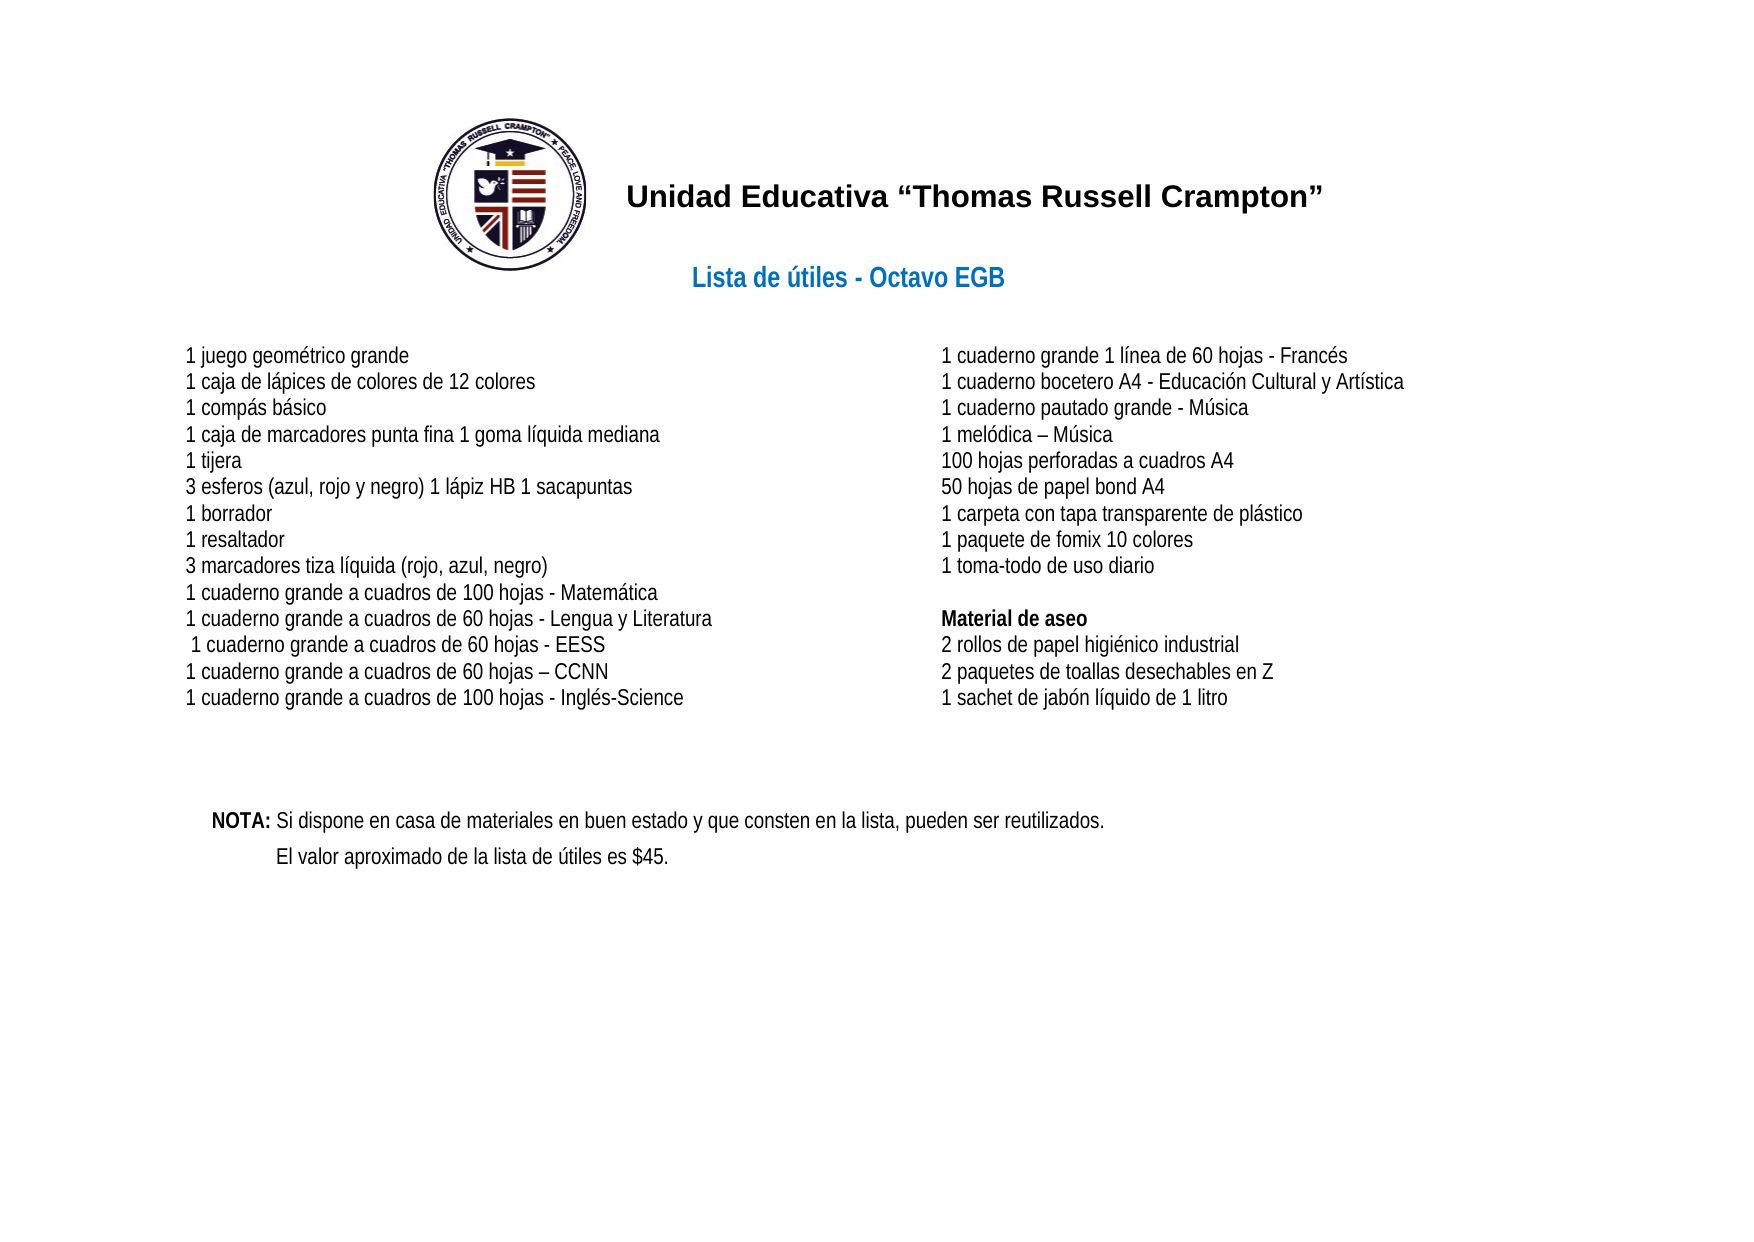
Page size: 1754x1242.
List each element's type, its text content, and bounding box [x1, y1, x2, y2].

text 1 sachet de jabón líquido de 1 litro [941, 684, 1502, 711]
text 1 cuaderno grande a cuadros de 60 hojas - EESS [185, 631, 746, 658]
text 1 cuaderno grande a cuadros de 60 hojas – CCNN [185, 658, 746, 684]
text 1 cuaderno bocetero A4 - Educación Cultural y Artística [941, 368, 1502, 394]
text 3 esferos (azul, rojo y negro) 1 lápiz HB 1 sacapuntas [185, 473, 746, 500]
text 1 cuaderno pautado grande - Música [941, 394, 1502, 421]
text 1 borrador [185, 500, 746, 526]
text 3 marcadores tiza líquida (rojo, azul, negro) [185, 552, 746, 579]
text 1 juego geométrico grande [185, 342, 746, 368]
title Unidad Educativa “Thomas Russell Crampton” [626, 178, 1502, 214]
text NOTA: Si dispone en casa de materiales en buen estado y que consten en la lista, pueden ser reutilizados. [196, 807, 1502, 833]
text 1 toma-todo de uso diario [941, 552, 1502, 579]
text 1 caja de marcadores punta fina 1 goma líquida mediana [185, 421, 746, 447]
picture [433, 118, 587, 271]
text 2 paquetes de toallas desechables en Z [941, 658, 1502, 684]
text 50 hojas de papel bond A4 [941, 473, 1502, 500]
text 1 paquete de fomix 10 colores [941, 526, 1502, 552]
text 1 cuaderno grande a cuadros de 100 hojas - Matemática [185, 579, 746, 605]
text 1 melódica – Música [941, 421, 1502, 447]
text El valor aproximado de la lista de útiles es $45. [196, 843, 1502, 869]
text 2 rollos de papel higiénico industrial [941, 631, 1502, 658]
text 1 cuaderno grande 1 línea de 60 hojas - Francés [941, 342, 1502, 368]
text Material de aseo [941, 605, 1502, 631]
text 100 hojas perforadas a cuadros A4 [941, 447, 1502, 473]
text 1 carpeta con tapa transparente de plástico [941, 500, 1502, 526]
text 1 tijera [185, 447, 746, 473]
text Lista de útiles - Octavo EGB [690, 260, 1007, 294]
text 1 caja de lápices de colores de 12 colores [185, 368, 746, 394]
text 1 resaltador [185, 526, 746, 552]
text 1 compás básico [185, 394, 746, 421]
text 1 cuaderno grande a cuadros de 100 hojas - Inglés-Science [185, 684, 746, 711]
text 1 cuaderno grande a cuadros de 60 hojas - Lengua y Literatura [185, 605, 746, 631]
